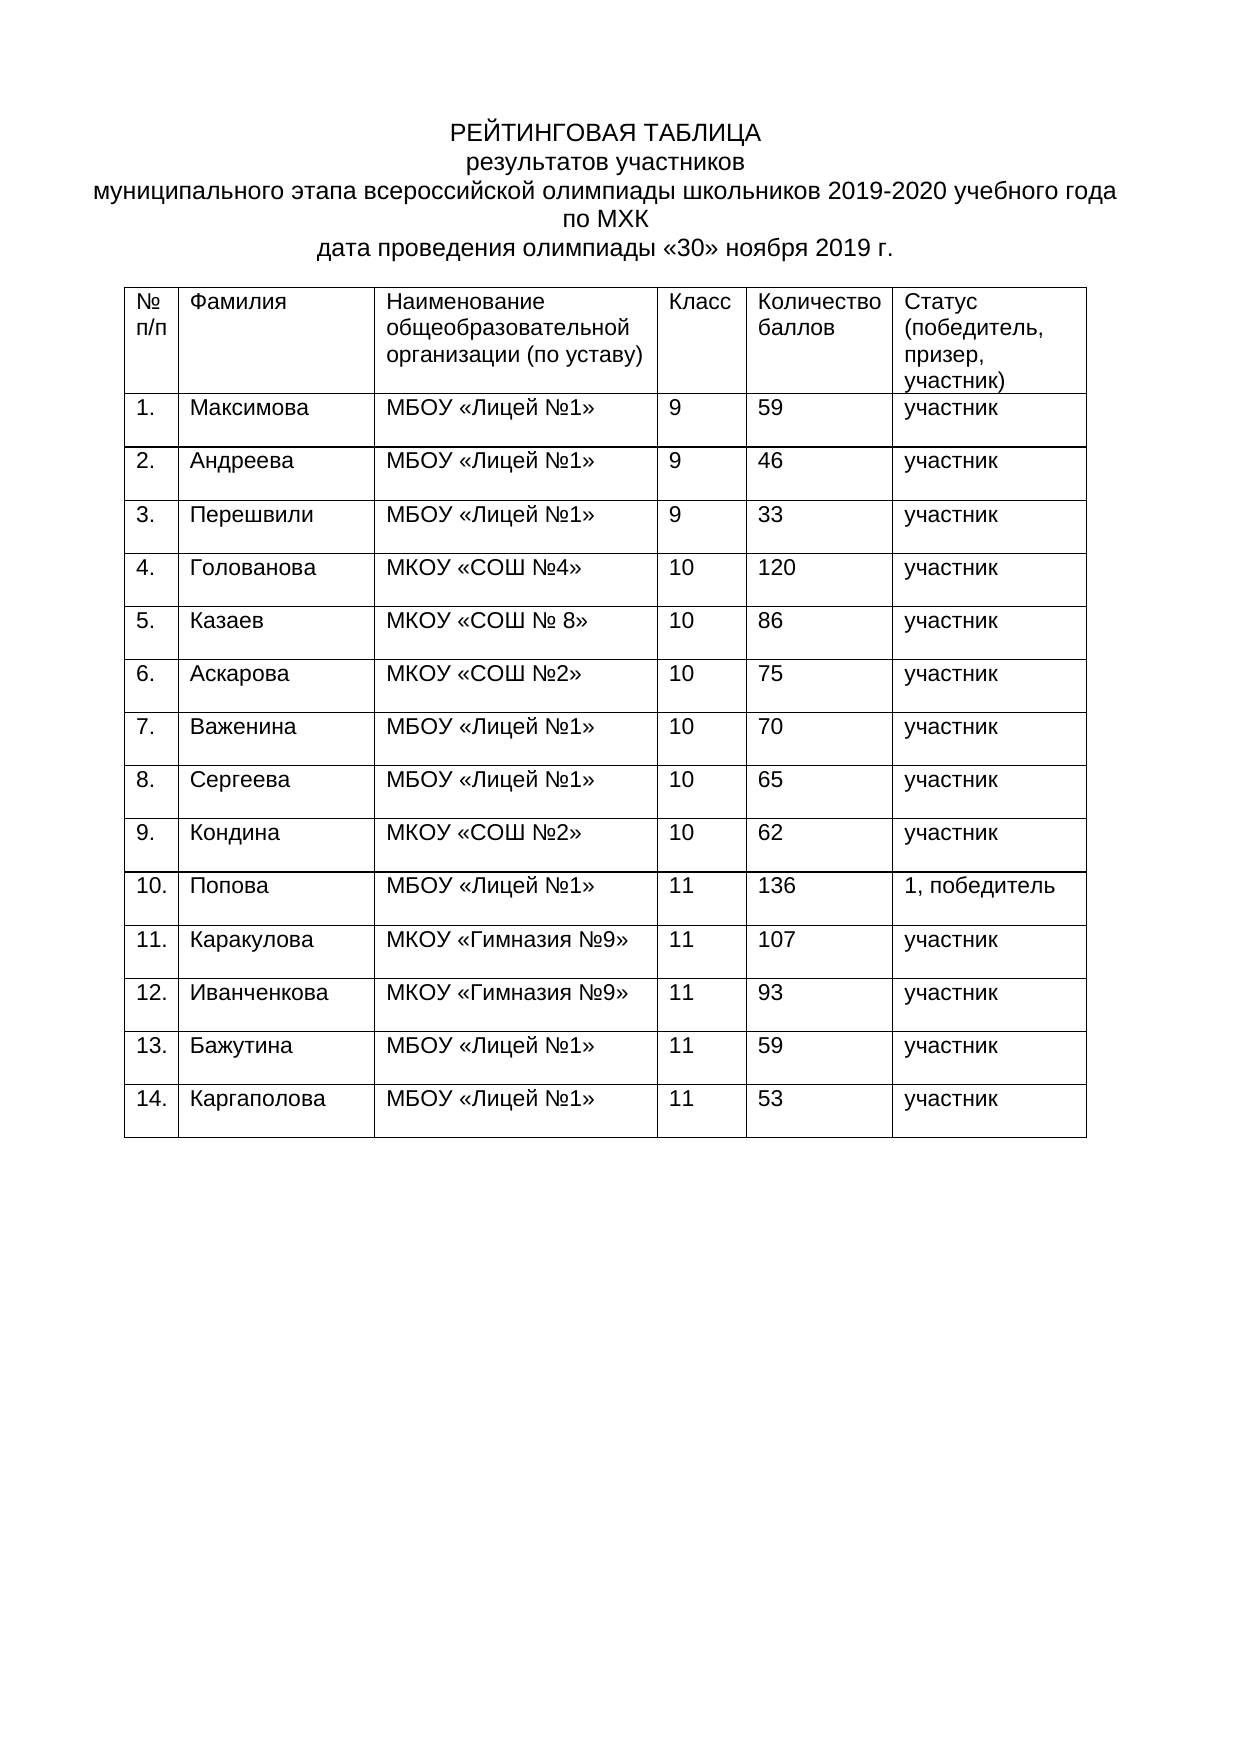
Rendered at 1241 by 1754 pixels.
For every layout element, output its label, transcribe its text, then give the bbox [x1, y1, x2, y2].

table_cell Бажутина [179, 1032, 374, 1084]
table_cell участник [893, 926, 1086, 978]
table_cell 75 [747, 660, 892, 712]
table_cell [125, 819, 178, 871]
table_cell 9 [658, 448, 746, 499]
table_header Наименование общеобразовательной организации (по уставу) [375, 288, 657, 393]
table_cell МКОУ «Гимназия №9» [375, 926, 657, 978]
table_cell 10 [658, 819, 746, 871]
table_cell участник [893, 713, 1086, 765]
table_cell 59 [747, 394, 892, 446]
table_cell участник [893, 1085, 1086, 1137]
text РЕЙТИНГОВАЯ ТАБЛИЦА [59, 118, 1152, 147]
text дата проведения олимпиады «30» ноября 2019 г. [59, 233, 1152, 262]
table_cell Сергеева [179, 766, 374, 818]
table_cell МБОУ «Лицей №1» [375, 873, 657, 924]
table_cell 1, победитель [893, 873, 1086, 924]
table_cell 11 [658, 1085, 746, 1137]
table_cell МБОУ «Лицей №1» [375, 394, 657, 446]
table_cell МБОУ «Лицей №1» [375, 448, 657, 499]
table_cell 46 [747, 448, 892, 499]
table_header Фамилия [179, 288, 374, 393]
table_cell участник [893, 501, 1086, 553]
table_cell [125, 979, 178, 1031]
table_cell 136 [747, 873, 892, 924]
table_cell МКОУ «СОШ №4» [375, 554, 657, 606]
table_cell Максимова [179, 394, 374, 446]
table_cell участник [893, 394, 1086, 446]
table_cell Важенина [179, 713, 374, 765]
table_cell МБОУ «Лицей №1» [375, 713, 657, 765]
table_cell МКОУ «СОШ №2» [375, 819, 657, 871]
table_cell Андреева [179, 448, 374, 499]
table_header № п/п [125, 288, 178, 393]
table_cell МБОУ «Лицей №1» [375, 766, 657, 818]
table_cell 10 [658, 554, 746, 606]
table_cell участник [893, 660, 1086, 712]
table_cell [125, 766, 178, 818]
table_cell 11 [658, 1032, 746, 1084]
table_cell [125, 926, 178, 978]
table_cell Голованова [179, 554, 374, 606]
table_cell 53 [747, 1085, 892, 1137]
table_cell 62 [747, 819, 892, 871]
table_cell Кондина [179, 819, 374, 871]
table_cell 11 [658, 873, 746, 924]
table_cell [125, 448, 178, 499]
table_cell 9 [658, 501, 746, 553]
table_cell 107 [747, 926, 892, 978]
table_cell МБОУ «Лицей №1» [375, 501, 657, 553]
table_cell Каракулова [179, 926, 374, 978]
table_cell [125, 554, 178, 606]
table_cell 120 [747, 554, 892, 606]
table_cell Казаев [179, 607, 374, 659]
table_cell 33 [747, 501, 892, 553]
table_cell участник [893, 554, 1086, 606]
table_cell Каргаполова [179, 1085, 374, 1137]
table_cell [125, 873, 178, 924]
table_cell участник [893, 979, 1086, 1031]
table_cell Иванченкова [179, 979, 374, 1031]
table_cell 11 [658, 979, 746, 1031]
table_cell Перешвили [179, 501, 374, 553]
table_cell 70 [747, 713, 892, 765]
table_cell [125, 660, 178, 712]
table_cell МКОУ «СОШ № 8» [375, 607, 657, 659]
text муниципального этапа всероссийской олимпиады школьников 2019-2020 учебного года [59, 176, 1152, 204]
table_cell МКОУ «СОШ №2» [375, 660, 657, 712]
table_cell [125, 501, 178, 553]
table_cell Попова [179, 873, 374, 924]
table_cell МКОУ «Гимназия №9» [375, 979, 657, 1031]
table_cell Аскарова [179, 660, 374, 712]
table_cell 93 [747, 979, 892, 1031]
table_cell [125, 607, 178, 659]
table_cell МБОУ «Лицей №1» [375, 1085, 657, 1137]
table_cell 10 [658, 713, 746, 765]
table_cell участник [893, 819, 1086, 871]
table_cell 11 [658, 926, 746, 978]
table_header Количество баллов [747, 288, 892, 393]
table_cell 65 [747, 766, 892, 818]
table_cell [125, 1032, 178, 1084]
text результатов участников [59, 147, 1152, 176]
table_cell 10 [658, 660, 746, 712]
table_cell МБОУ «Лицей №1» [375, 1032, 657, 1084]
text по МХК [59, 204, 1152, 233]
table_cell [125, 394, 178, 446]
table_cell участник [893, 448, 1086, 499]
table_cell участник [893, 766, 1086, 818]
table_cell 9 [658, 394, 746, 446]
table_cell участник [893, 1032, 1086, 1084]
table_cell 10 [658, 607, 746, 659]
table_cell [125, 1085, 178, 1137]
table_header Класс [658, 288, 746, 393]
table_cell 10 [658, 766, 746, 818]
table_header Статус (победитель, призер, участник) [893, 288, 1086, 393]
table_cell 86 [747, 607, 892, 659]
table_cell 59 [747, 1032, 892, 1084]
table_cell участник [893, 607, 1086, 659]
table_cell [125, 713, 178, 765]
